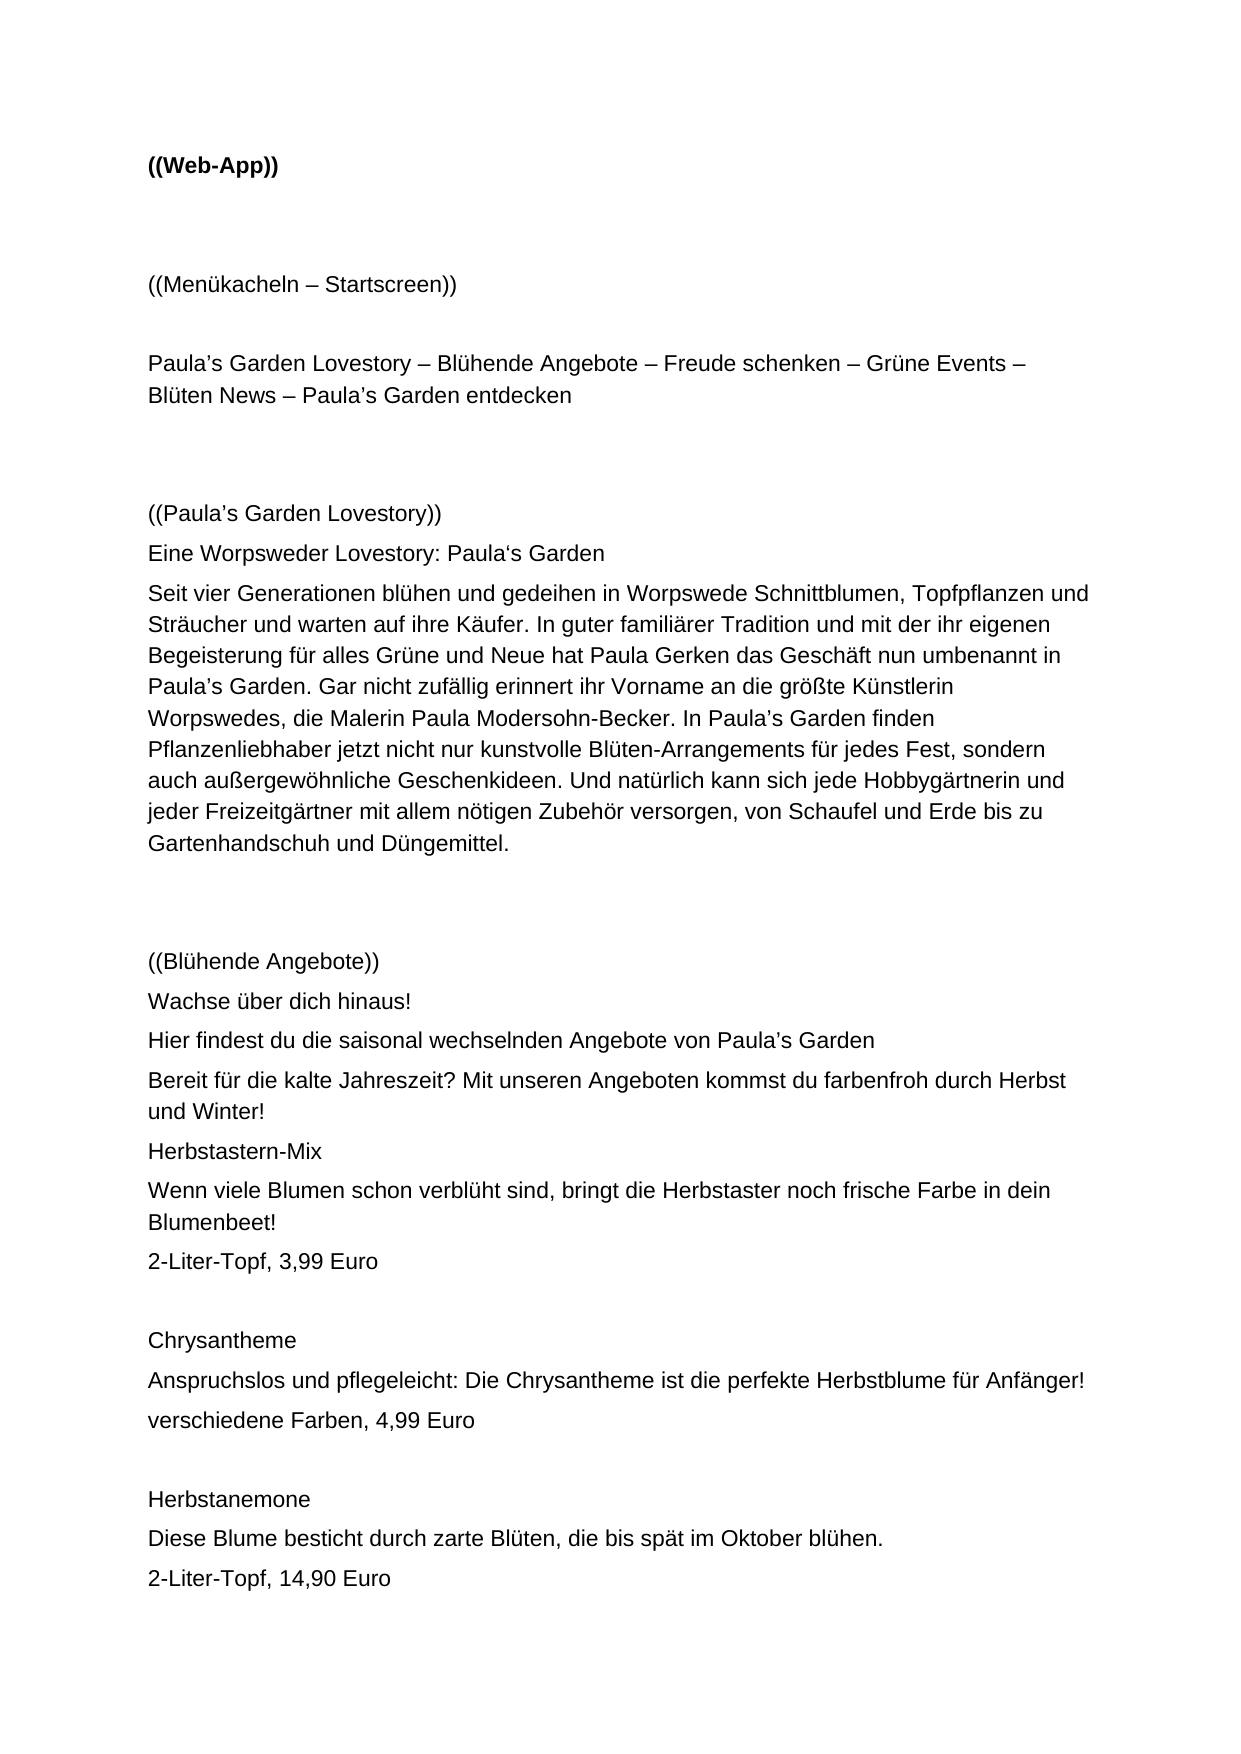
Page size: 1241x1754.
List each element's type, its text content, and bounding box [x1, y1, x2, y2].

text ((Blühende Angebote)) [148, 943, 1093, 975]
text Herbstanemone [148, 1481, 1093, 1512]
text Eine Worpsweder Lovestory: Paula‘s Garden [148, 535, 1093, 566]
text verschiedene Farben, 4,99 Euro [148, 1402, 1093, 1433]
text Herbstastern-Mix [148, 1133, 1093, 1164]
text Diese Blume besticht durch zarte Blüten, die bis spät im Oktober blühen. [148, 1521, 1093, 1552]
text Wachse über dich hinaus! [148, 983, 1093, 1014]
text Wenn viele Blumen schon verblüht sind, bringt die Herbstaster noch frische Farbe in dein Blumenbeet! [148, 1173, 1093, 1235]
text Chrysantheme [148, 1323, 1093, 1354]
text Bereit für die kalte Jahreszeit? Mit unseren Angeboten kommst du farbenfroh durch Herbst und Winter! [148, 1062, 1093, 1125]
text ((Paula’s Garden Lovestory)) [148, 496, 1093, 527]
text 2-Liter-Topf, 3,99 Euro [148, 1243, 1093, 1275]
text Paula’s Garden Lovestory – Blühende Angebote – Freude schenken – Grüne Events – Blüten News – Paula’s Garden entdecken [148, 346, 1093, 408]
text ((Menükacheln – Startscreen)) [148, 266, 1093, 298]
text Seit vier Generationen blühen und gedeihen in Worpswede Schnittblumen, Topfpflanzen und Sträucher und warten auf ihre Käufer. In guter familiärer Tradition und mit der ihr eigenen Begeisterung für alles Grüne und Neue hat Paula Gerken das Geschäft nun umbenannt in Paula’s Garden. Gar nicht zufällig erinnert ihr Vorname an die größte Künstlerin Worpswedes, die Malerin Paula Modersohn-Becker. In Paula’s Garden finden Pflanzenliebhaber jetzt nicht nur kunstvolle Blüten-Arrangements für jedes Fest, sondern auch außergewöhnliche Geschenkideen. Und natürlich kann sich jede Hobbygärtnerin und jeder Freizeitgärtner mit allem nötigen Zubehör versorgen, von Schaufel und Erde bis zu Gartenhandschuh und Düngemittel. [148, 575, 1093, 856]
text 2-Liter-Topf, 14,90 Euro [148, 1560, 1093, 1591]
text ((Web-App)) [148, 148, 1093, 179]
text Anspruchslos und pflegeleicht: Die Chrysantheme ist die perfekte Herbstblume für Anfänger! [148, 1362, 1093, 1393]
text Hier findest du die saisonal wechselnden Angebote von Paula’s Garden [148, 1023, 1093, 1054]
